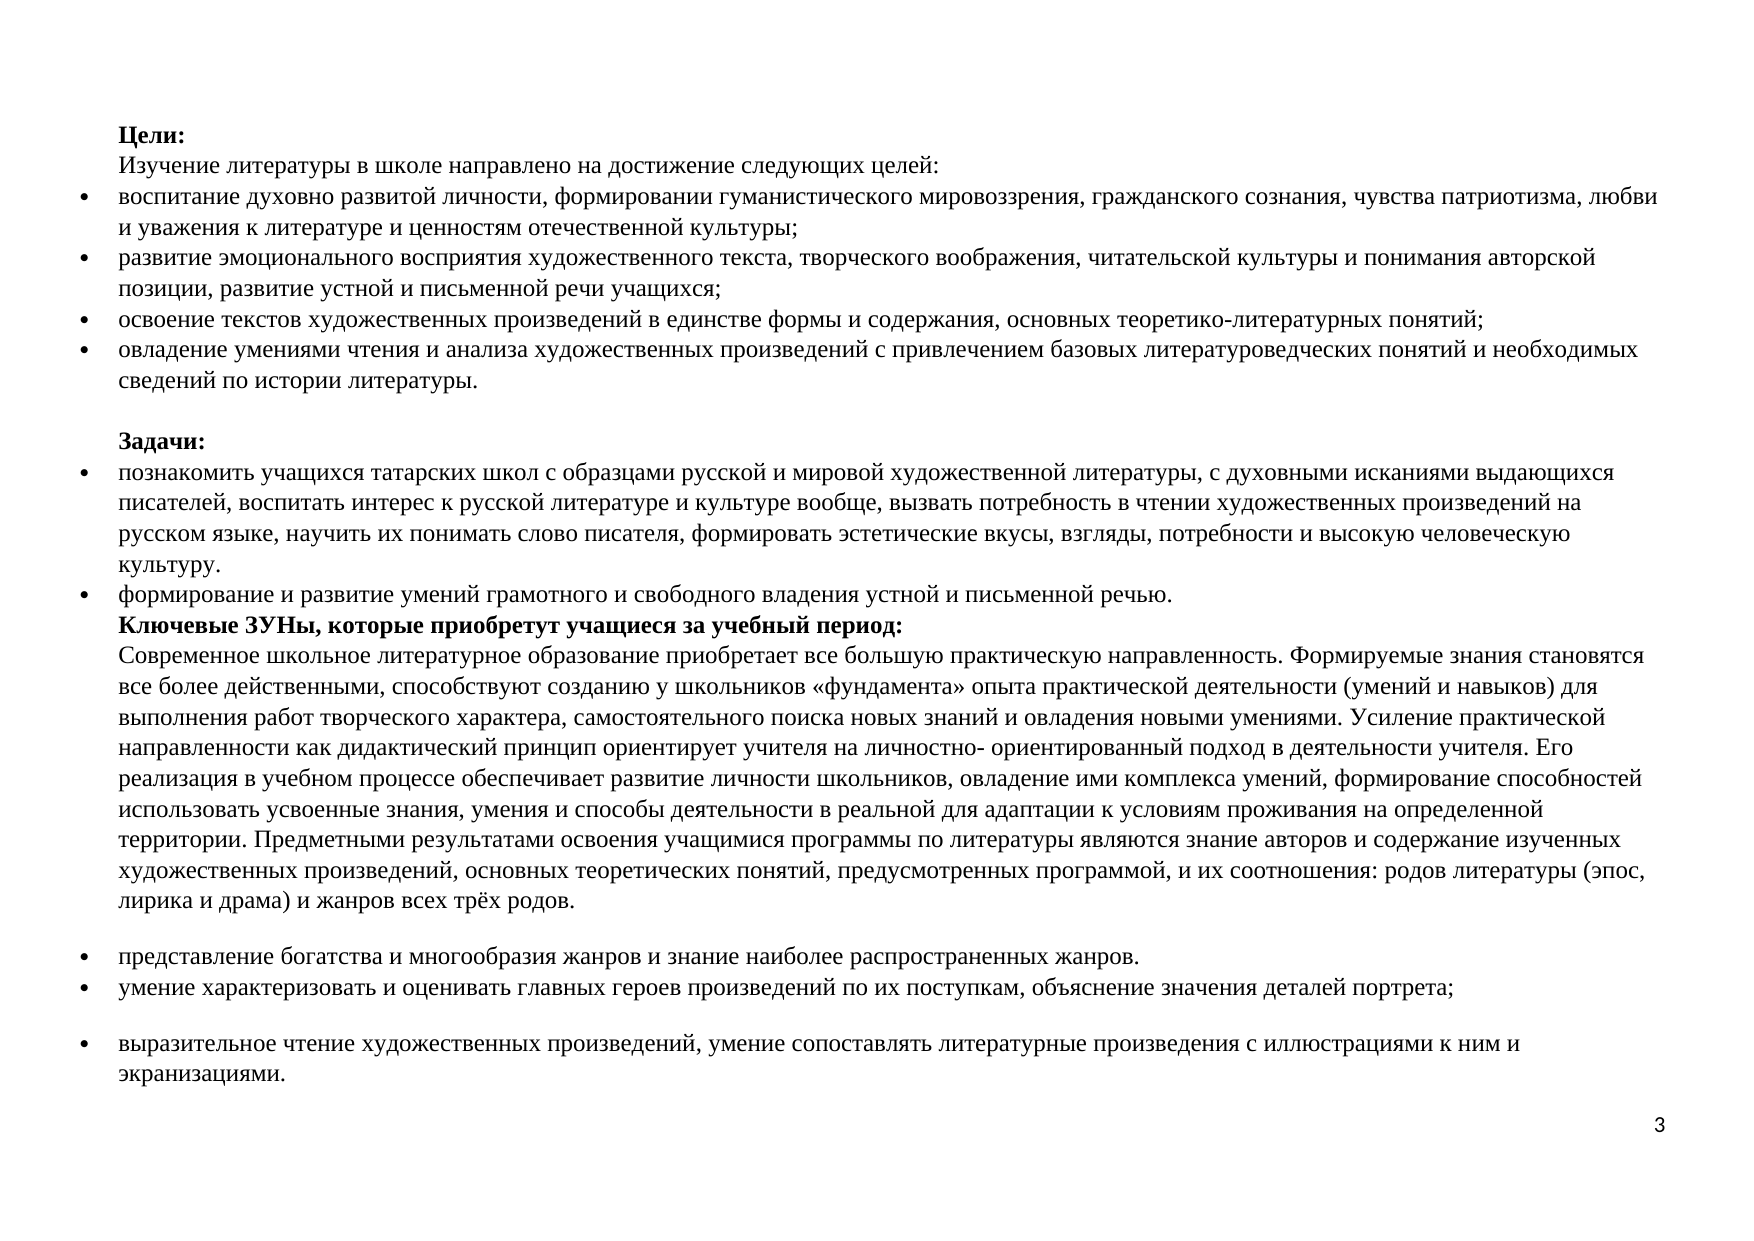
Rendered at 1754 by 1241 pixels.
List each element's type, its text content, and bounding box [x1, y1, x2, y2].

list представление богатства и многообразия жанров и знание наиболее распространенных жанров. [81, 939, 1665, 970]
text Ключевые ЗУНы, которые приобретут учащиеся за учебный период: [118, 608, 1665, 639]
list овладение умениями чтения и анализа художественных произведений с привлечением базовых литературоведческих понятий и необходимых сведений по истории литературы. [81, 332, 1665, 394]
list познакомить учащихся татарских школ с образцами русской и мировой художественной литературы, с духовными исканиями выдающихся писателей, воспитать интерес к русской литературе и культуре вообще, вызвать потребность в чтении художественных произведений на русском языке, научить их понимать слово писателя, формировать эстетические вкусы, взгляды, потребности и высокую человеческую культуру. [81, 455, 1665, 577]
text Задачи: [118, 424, 1665, 455]
list освоение текстов художественных произведений в единстве формы и содержания, основных теоретико-литературных понятий; [81, 302, 1665, 332]
text Современное школьное литературное образование приобретает все большую практическую направленность. Формируемые знания становятся все более действенными, способствуют созданию у школьников «фундамента» опыта практической деятельности (умений и навыков) для выполнения работ творческого характера, самостоятельного поиска новых знаний и овладения новыми умениями. Усиление практической направленности как дидактический принцип ориентирует учителя на личностно- ориентированный подход в деятельности учителя. Его реализация в учебном процессе обеспечивает развитие личности школьников, овладение ими комплекса умений, формирование способностей использовать усвоенные знания, умения и способы деятельности в реальной для адаптации к условиям проживания на определенной территории. Предметными результатами освоения учащимися программы по литературы являются знание авторов и содержание изученных художественных произведений, основных теоретических понятий, предусмотренных программой, и их соотношения: родов литературы (эпос, лирика и драма) и жанров всех трёх родов. [118, 639, 1665, 914]
list воспитание духовно развитой личности, формировании гуманистического мировоззрения, гражданского сознания, чувства патриотизма, любви и уважения к литературе и ценностям отечественной культуры; [81, 179, 1665, 241]
text Изучение литературы в школе направлено на достижение следующих целей: [118, 149, 1665, 179]
list формирование и развитие умений грамотного и свободного владения устной и письменной речью. [81, 577, 1665, 608]
list выразительное чтение художественных произведений, умение сопоставлять литературные произведения с иллюстрациями к ним и экранизациями. [81, 1026, 1665, 1087]
list умение характеризовать и оценивать главных героев произведений по их поступкам, объяснение значения деталей портрета; [81, 970, 1665, 1001]
list развитие эмоционального восприятия художественного текста, творческого воображения, читательской культуры и понимания авторской позиции, развитие устной и письменной речи учащихся; [81, 241, 1665, 302]
text Цели: [118, 118, 1665, 149]
